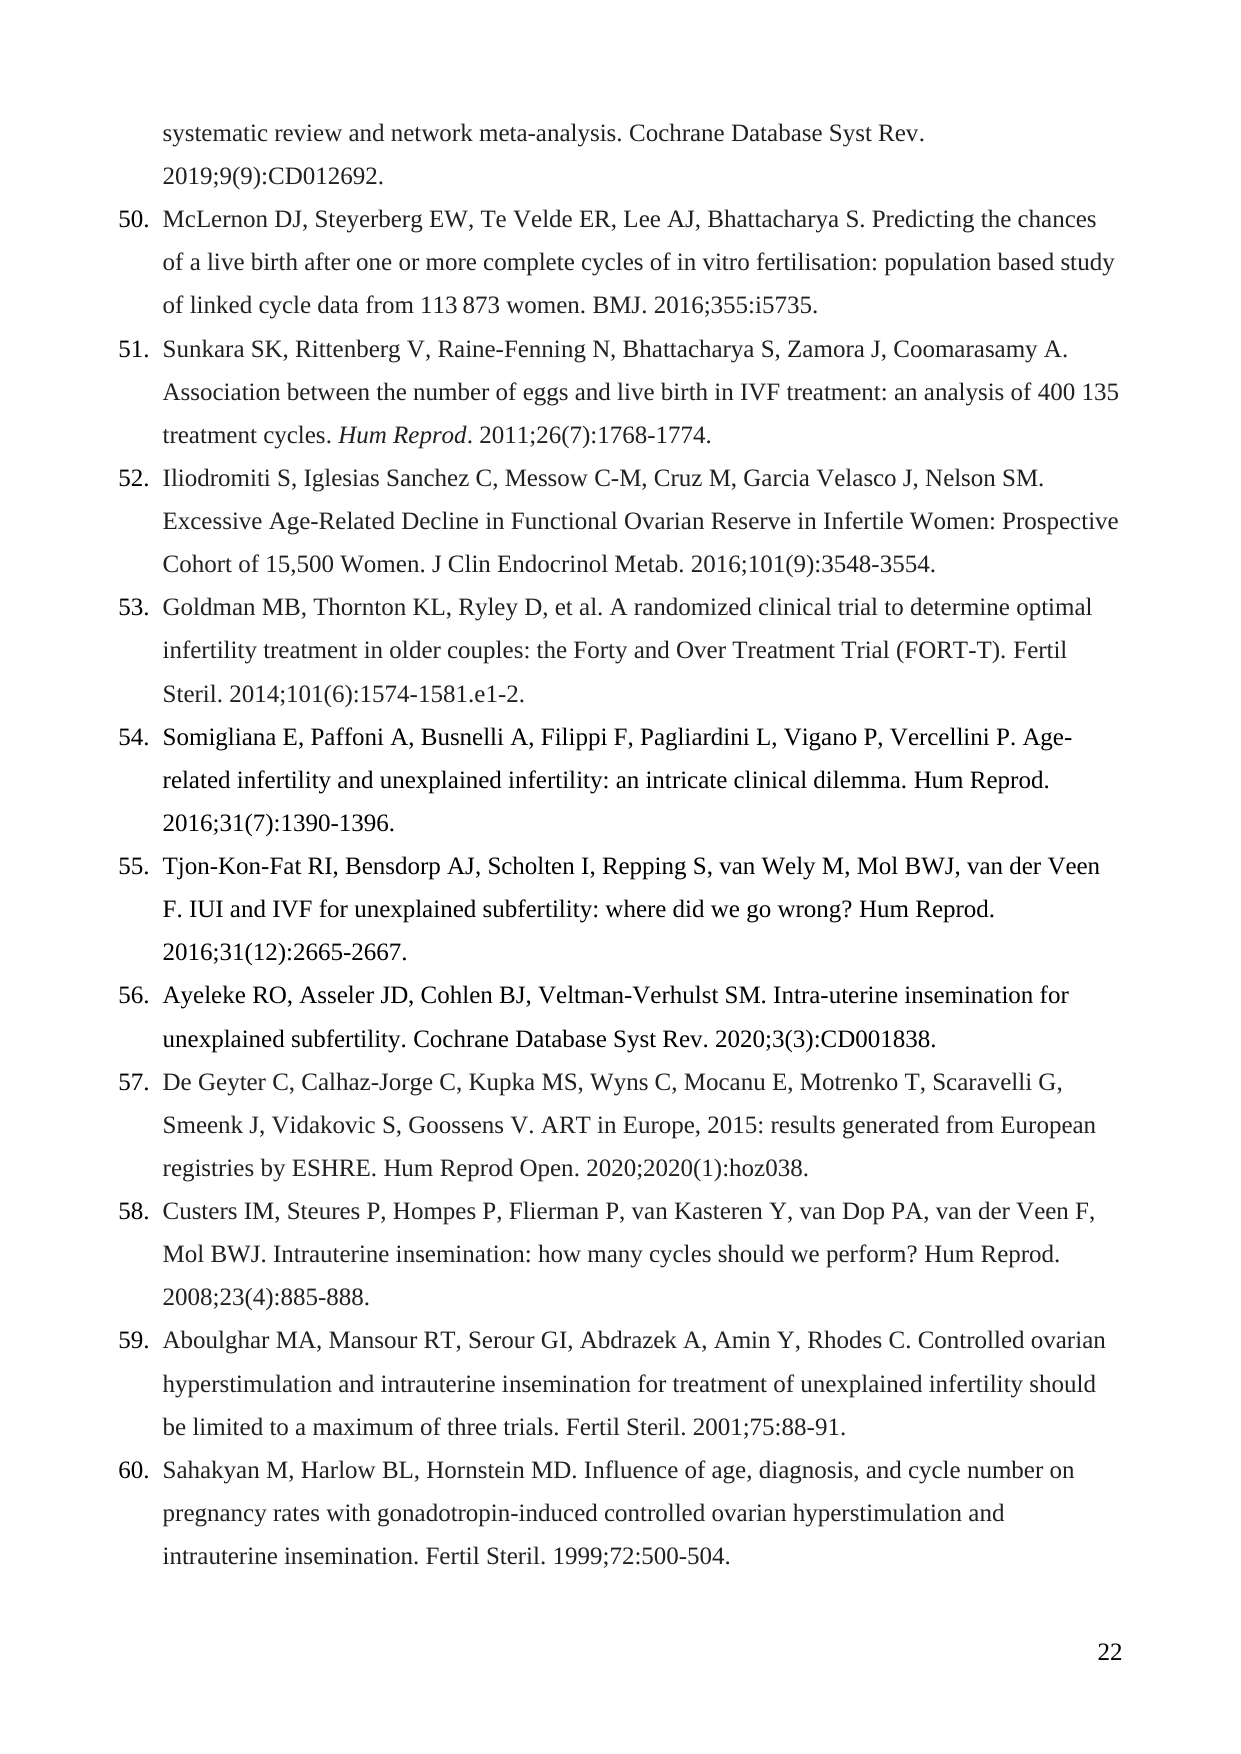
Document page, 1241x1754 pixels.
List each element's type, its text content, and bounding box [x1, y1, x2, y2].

list Tjon-Kon-Fat RI, Bensdorp AJ, Scholten I, Repping S, van Wely M, Mol BWJ, van der Veen F. IUI and IVF for unexplained subfertility: where did we go wrong? Hum Reprod. 2016;31(12):2665-2667. [118, 851, 1122, 966]
list Aboulghar MA, Mansour RT, Serour GI, Abdrazek A, Amin Y, Rhodes C. Controlled ovarian hyperstimulation and intrauterine insemination for treatment of unexplained infertility should be limited to a maximum of three trials. Fertil Steril. 2001;75:88-91. [118, 1326, 1122, 1441]
list Sunkara SK, Rittenberg V, Raine-Fenning N, Bhattacharya S, Zamora J, Coomarasamy A. Association between the number of eggs and live birth in IVF treatment: an analysis of 400 135 treatment cycles. Hum Reprod. 2011;26(7):1768-1774. [118, 334, 1122, 449]
list McLernon DJ, Steyerberg EW, Te Velde ER, Lee AJ, Bhattacharya S. Predicting the chances of a live birth after one or more complete cycles of in vitro fertilisation: population based study of linked cycle data from 113 873 women. BMJ. 2016;355:i5735. [118, 204, 1122, 319]
list De Geyter C, Calhaz-Jorge C, Kupka MS, Wyns C, Mocanu E, Motrenko T, Scaravelli G, Smeenk J, Vidakovic S, Goossens V. ART in Europe, 2015: results generated from European registries by ESHRE. Hum Reprod Open. 2020;2020(1):hoz038. [118, 1067, 1122, 1182]
list Custers IM, Steures P, Hompes P, Flierman P, van Kasteren Y, van Dop PA, van der Veen F, Mol BWJ. Intrauterine insemination: how many cycles should we perform? Hum Reprod. 2008;23(4):885-888. [118, 1196, 1122, 1311]
list Somigliana E, Paffoni A, Busnelli A, Filippi F, Pagliardini L, Vigano P, Vercellini P. Age-related infertility and unexplained infertility: an intricate clinical dilemma. Hum Reprod. 2016;31(7):1390-1396. [118, 722, 1122, 837]
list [118, 118, 1122, 190]
list Iliodromiti S, Iglesias Sanchez C, Messow C-M, Cruz M, Garcia Velasco J, Nelson SM. Excessive Age-Related Decline in Functional Ovarian Reserve in Infertile Women: Prospective Cohort of 15,500 Women. J Clin Endocrinol Metab. 2016;101(9):3548-3554. [118, 463, 1122, 578]
list Ayeleke RO, Asseler JD, Cohlen BJ, Veltman-Verhulst SM. Intra-uterine insemination for unexplained subfertility. Cochrane Database Syst Rev. 2020;3(3):CD001838. [118, 981, 1122, 1052]
list Sahakyan M, Harlow BL, Hornstein MD. Influence of age, diagnosis, and cycle number on pregnancy rates with gonadotropin-induced controlled ovarian hyperstimulation and intrauterine insemination. Fertil Steril. 1999;72:500-504. [118, 1455, 1122, 1570]
list Goldman MB, Thornton KL, Ryley D, et al. A randomized clinical trial to determine optimal infertility treatment in older couples: the Forty and Over Treatment Trial (FORT-T). Fertil Steril. 2014;101(6):1574-1581.e1-2. [118, 592, 1122, 707]
